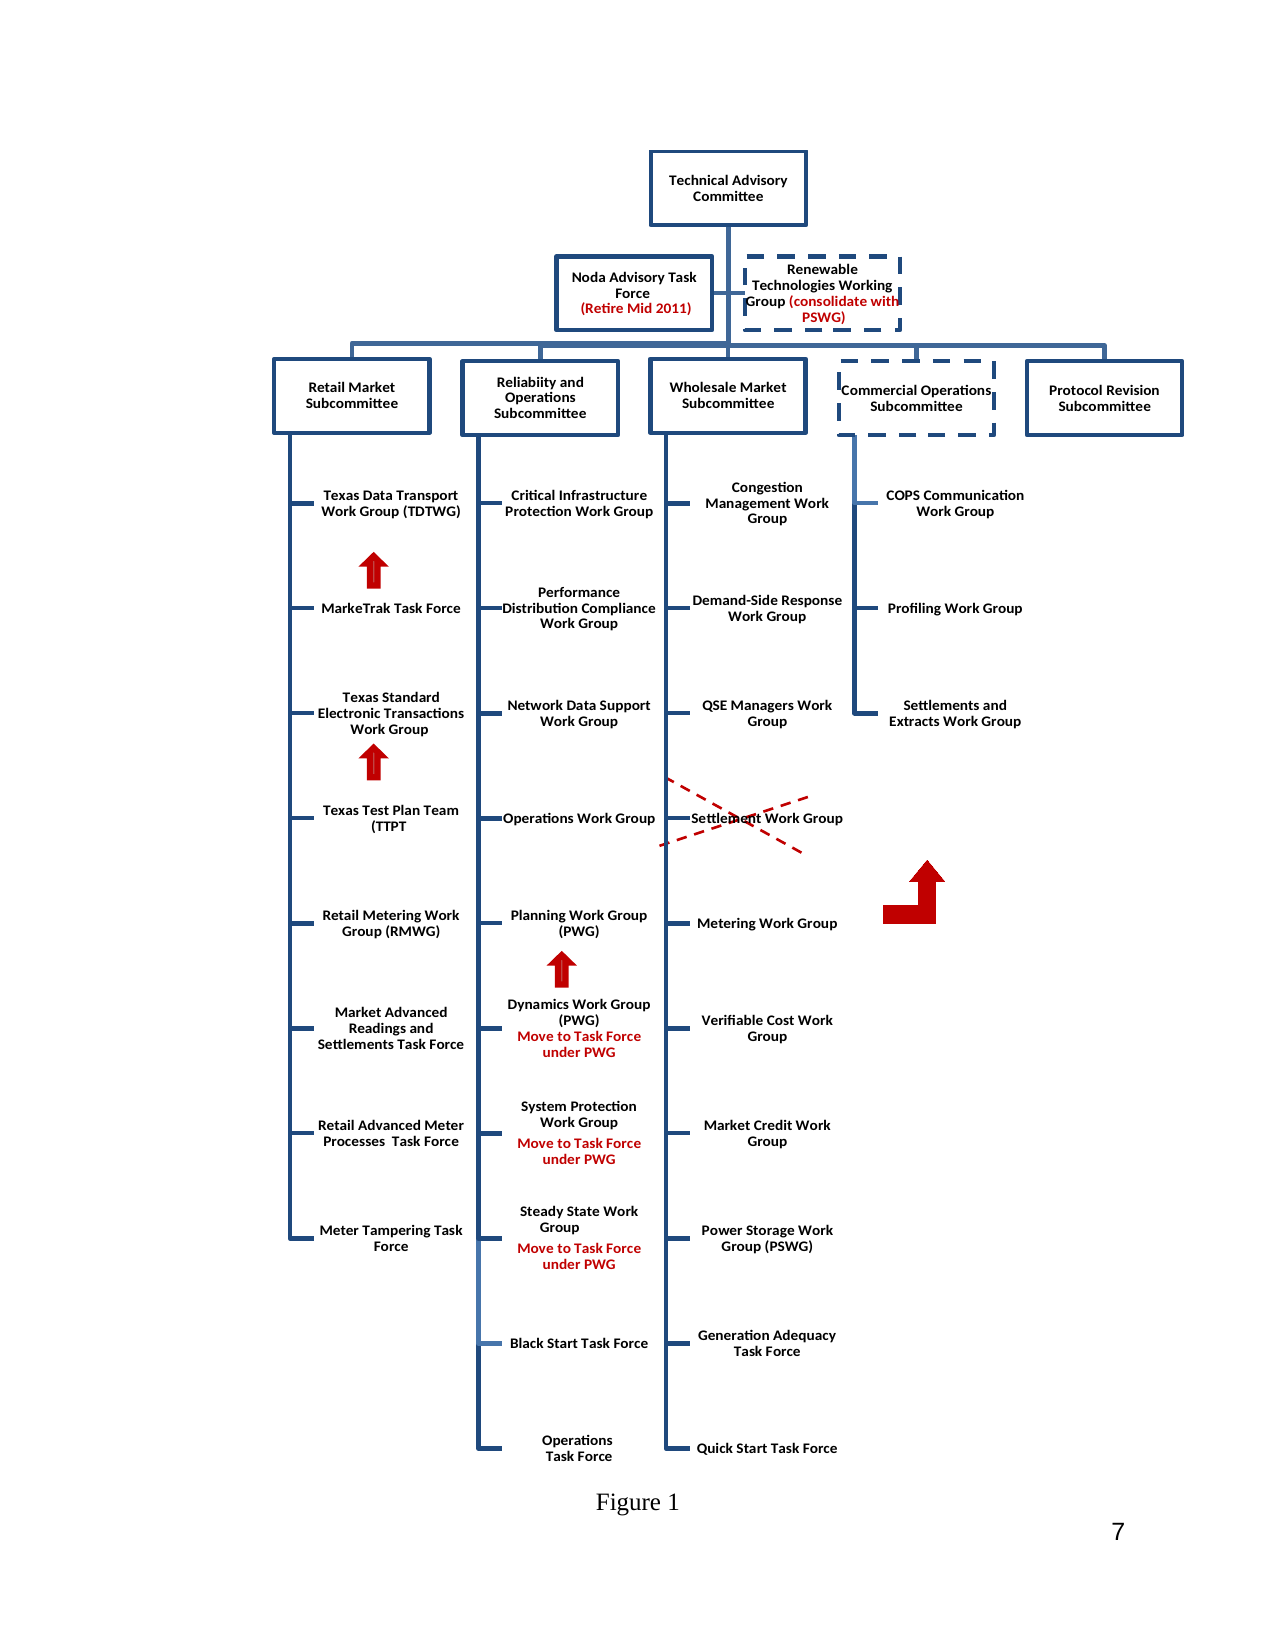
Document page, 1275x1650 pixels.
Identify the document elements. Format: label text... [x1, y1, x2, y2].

text Figure 1 [150, 1487, 1125, 1516]
